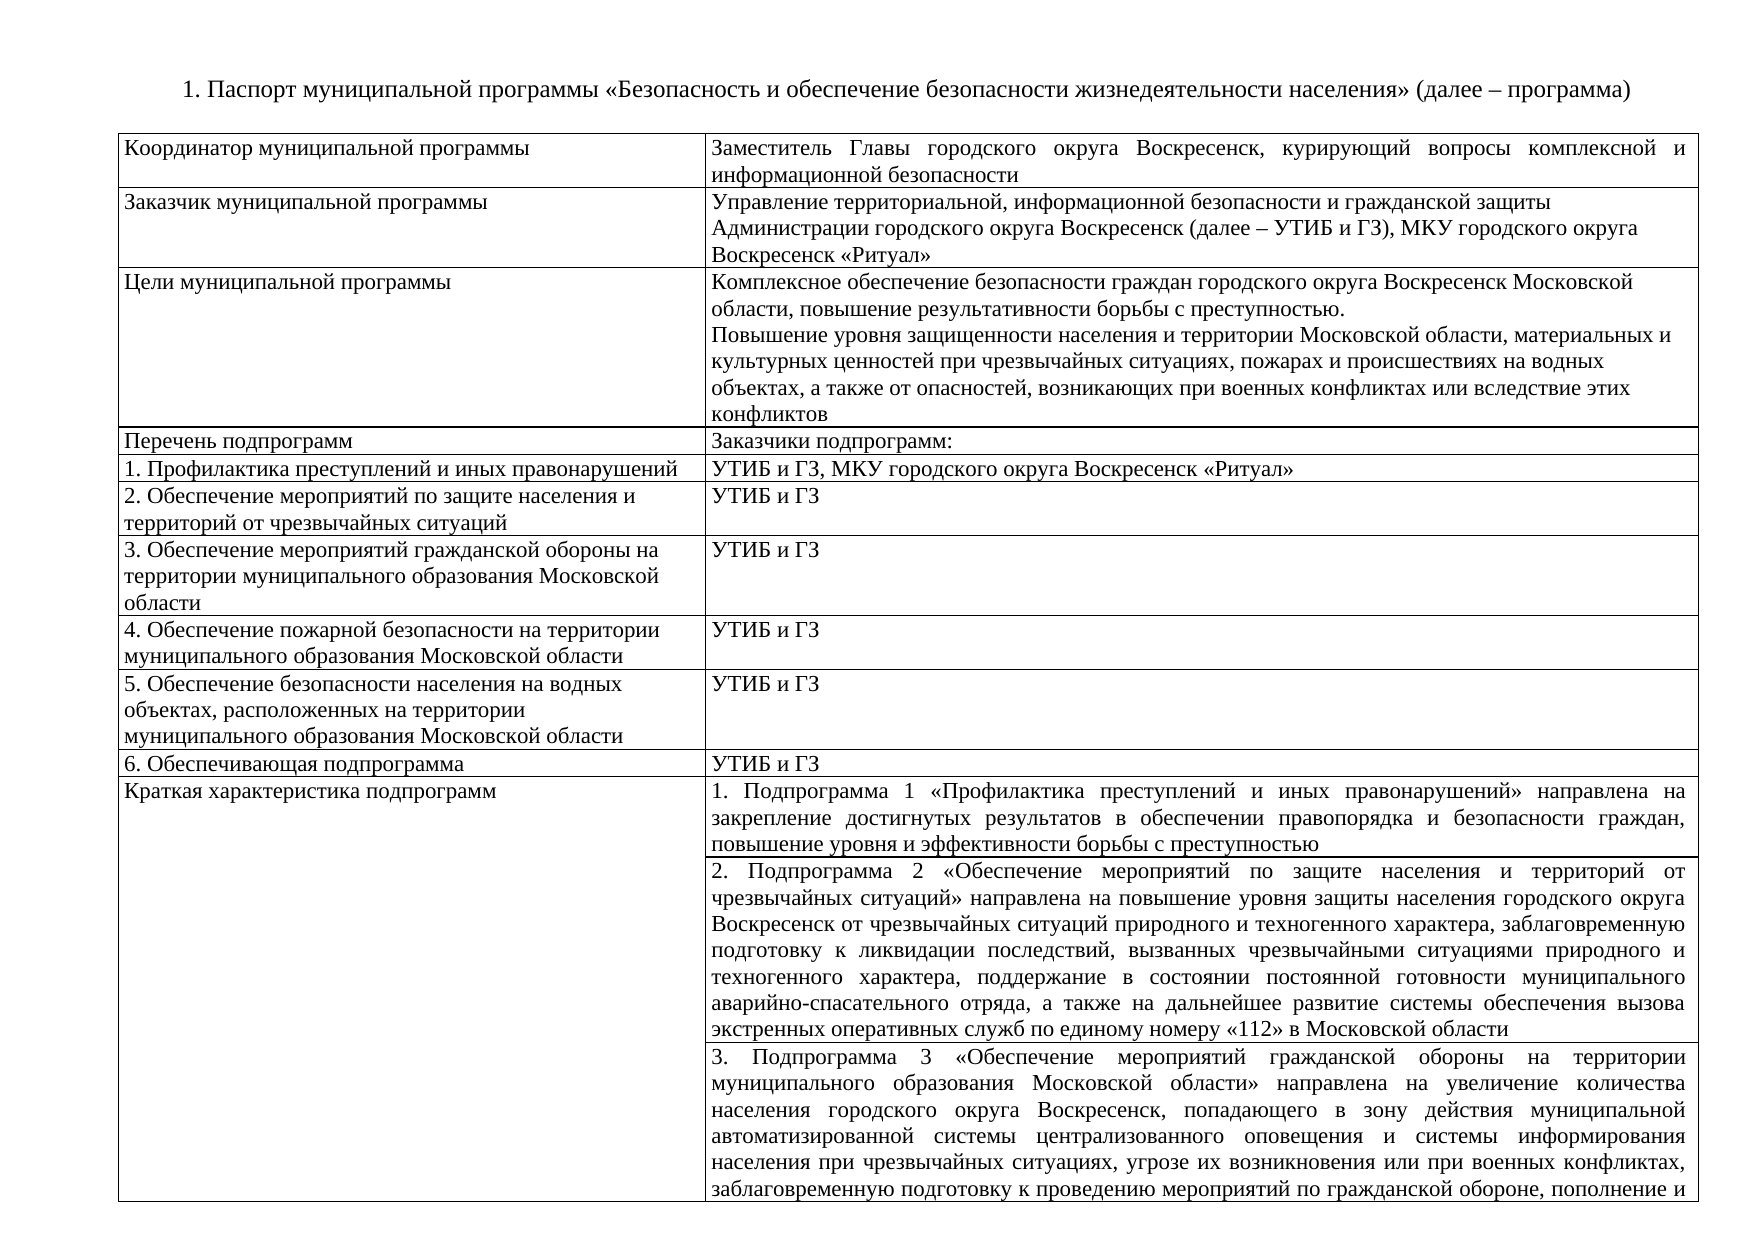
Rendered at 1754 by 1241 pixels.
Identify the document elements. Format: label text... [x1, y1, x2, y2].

table_cell 5. Обеспечение безопасности населения на водных объектах, расположенных на территории муниципального образования Московской области [119, 670, 705, 749]
table_cell УТИБ и ГЗ [706, 750, 1698, 776]
table_cell 1. Профилактика преступлений и иных правонарушений [119, 455, 705, 481]
table_cell Краткая характеристика подпрограмм [119, 777, 705, 1201]
table_header Заместитель Главы городского округа Воскресенск, курирующий вопросы комплексной и информационной безопасности [706, 134, 1698, 187]
table_header Координатор муниципальной программы [119, 134, 705, 187]
table_cell УТИБ и ГЗ, МКУ городского округа Воскресенск «Ритуал» [706, 455, 1698, 481]
table_cell 3. Обеспечение мероприятий гражданской обороны на территории муниципального образования Московской области [119, 536, 705, 615]
table_cell Управление территориальной, информационной безопасности и гражданской защиты Администрации городского округа Воскресенск (далее – УТИБ и ГЗ), МКУ городского округа Воскресенск «Ритуал» [706, 188, 1698, 267]
table_cell 4. Обеспечение пожарной безопасности на территории муниципального образования Московской области [119, 616, 705, 669]
table_cell 6. Обеспечивающая подпрограмма [119, 750, 705, 776]
text 1. Паспорт муниципальной программы «Безопасность и обеспечение безопасности жизнедеятельности населения» (далее – программа) [118, 74, 1695, 103]
table_cell 2. Подпрограмма 2 «Обеспечение мероприятий по защите населения и территорий от чрезвычайных ситуаций» направлена на повышение уровня защиты населения городского округа Воскресенск от чрезвычайных ситуаций природного и техногенного характера, заблаговременную подготовку к ликвидации последствий, вызванных чрезвычайными ситуациями природного и техногенного характера, поддержание в состоянии постоянной готовности муниципального аварийно-спасательного отряда, а также на дальнейшее развитие системы обеспечения вызова экстренных оперативных служб по единому номеру «112» в Московской области [706, 858, 1698, 1042]
table_cell 1. Подпрограмма 1 «Профилактика преступлений и иных правонарушений» направлена на закрепление достигнутых результатов в обеспечении правопорядка и безопасности граждан, повышение уровня и эффективности борьбы с преступностью [706, 777, 1698, 856]
table_cell Перечень подпрограмм [119, 428, 705, 454]
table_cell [706, 1043, 1698, 1201]
table_cell УТИБ и ГЗ [706, 670, 1698, 749]
table_cell 2. Обеспечение мероприятий по защите населения и территорий от чрезвычайных ситуаций [119, 482, 705, 535]
table_cell Комплексное обеспечение безопасности граждан городского округа Воскресенск Московской области, повышение результативности борьбы с преступностью. Повышение уровня защищенности населения и территории Московской области, материальных и культурных ценностей при чрезвычайных ситуациях, пожарах и происшествиях на водных объектах, а также от опасностей, возникающих при военных конфликтах или вследствие этих конфликтов [706, 268, 1698, 426]
table_cell Цели муниципальной программы [119, 268, 705, 426]
table_cell УТИБ и ГЗ [706, 536, 1698, 615]
table_cell УТИБ и ГЗ [706, 616, 1698, 669]
table_cell Заказчики подпрограмм: [706, 428, 1698, 454]
table_cell Заказчик муниципальной программы [119, 188, 705, 267]
table_cell УТИБ и ГЗ [706, 482, 1698, 535]
